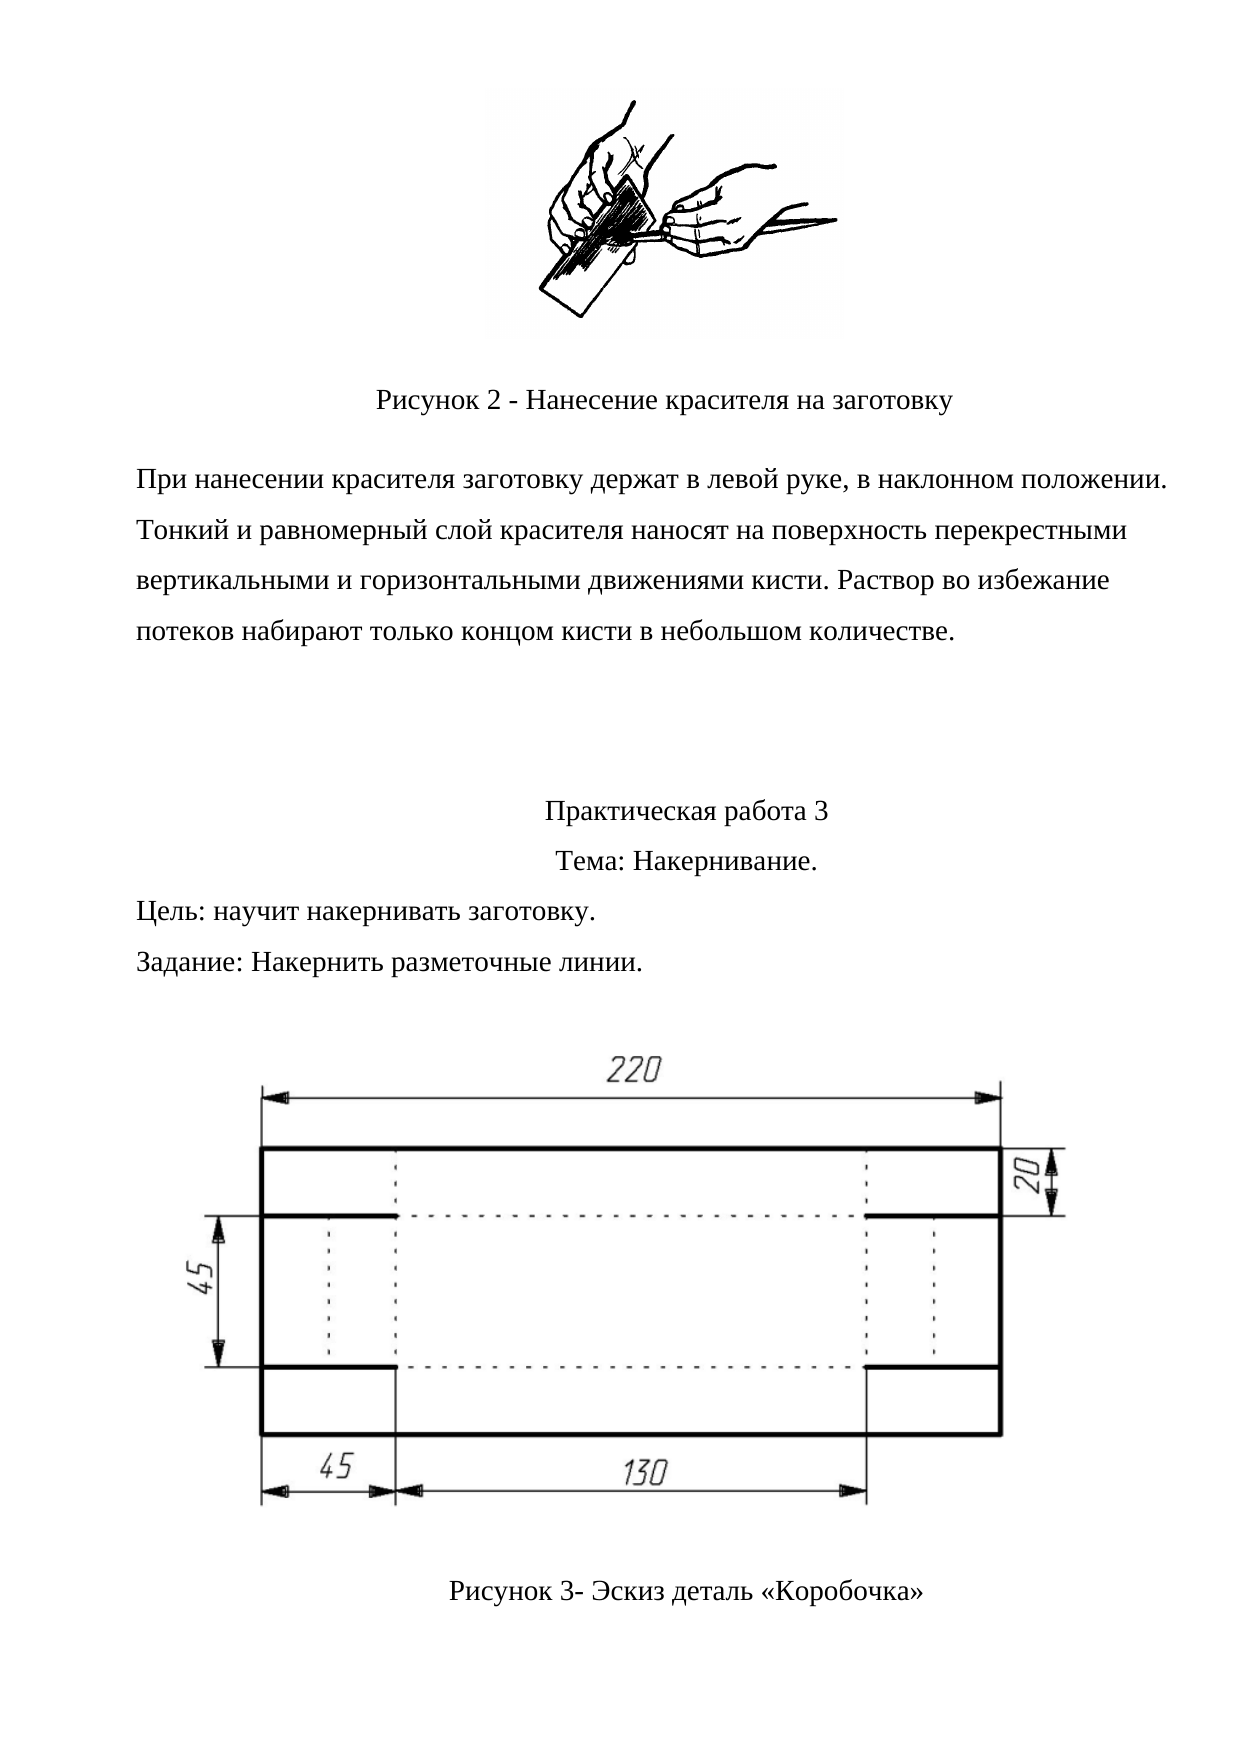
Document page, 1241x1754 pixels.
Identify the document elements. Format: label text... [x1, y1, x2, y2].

text Практическая работа 3 [136, 793, 1237, 826]
picture [484, 88, 844, 339]
text Рисунок 2 - Нанесение красителя на заготовку [136, 382, 1193, 416]
text Тема: Накернивание. [136, 843, 1237, 877]
picture [135, 1044, 1110, 1559]
text Задание: Накернить разметочные линии. [136, 944, 1237, 977]
text Цель: научит накернивать заготовку. [136, 893, 1237, 927]
text При нанесении красителя заготовку держат в левой руке, в наклонном положении. Тонкий и равномерный слой красителя наносят на поверхность перекрестными вертикальными и горизонтальными движениями кисти. Раствор во избежание потеков набирают только концом кисти в небольшом количестве. [136, 462, 1193, 646]
text Рисунок 3- Эскиз деталь «Коробочка» [136, 1573, 1237, 1606]
